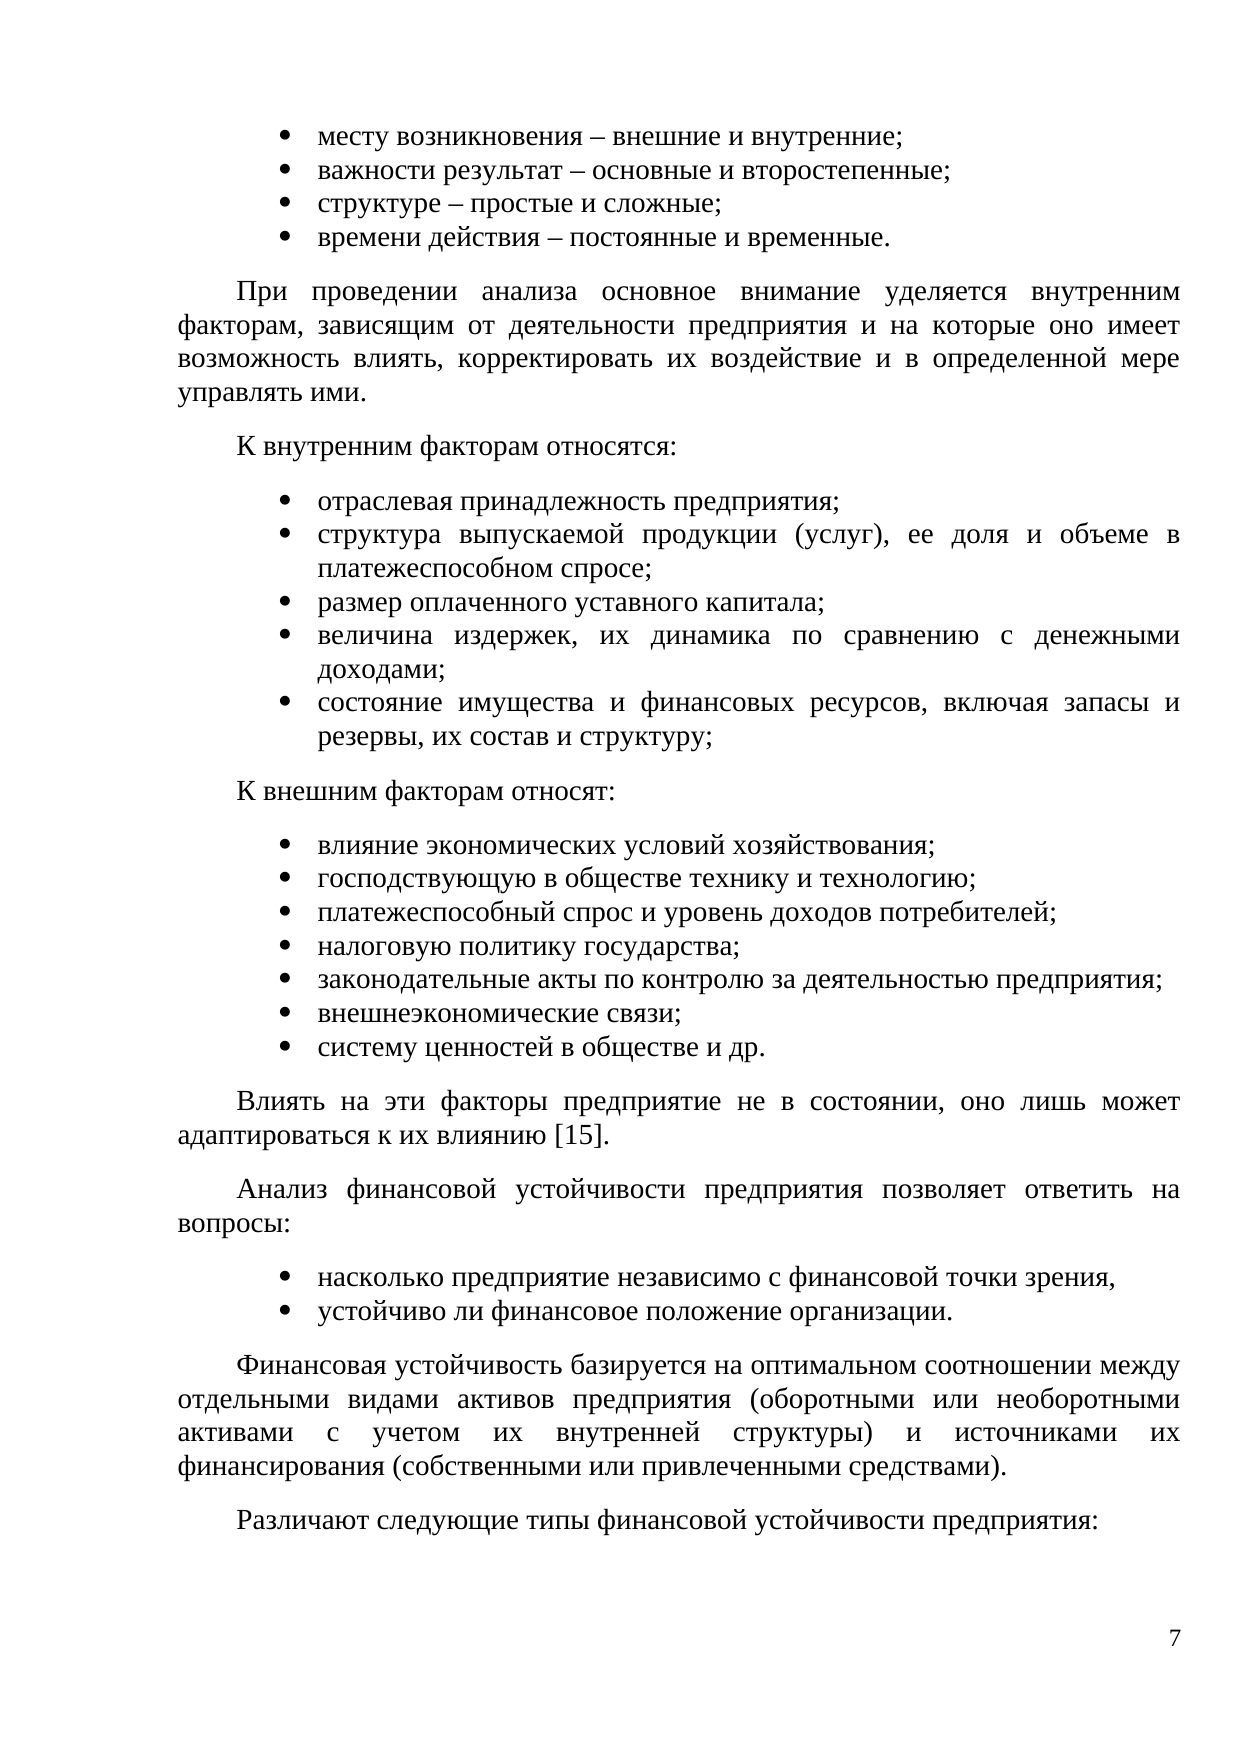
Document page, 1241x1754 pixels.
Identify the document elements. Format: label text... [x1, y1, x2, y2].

list величина издержек, их динамика по сравнению с денежными доходами; [280, 617, 1181, 684]
list законодательные акты по контролю за деятельностью предприятия; [280, 962, 1181, 995]
list платежеспособный спрос и уровень доходов потребителей; [280, 894, 1181, 928]
list размер оплаченного уставного капитала; [280, 584, 1181, 617]
list структуре – простые и сложные; [280, 185, 1181, 219]
list отраслевая принадлежность предприятия; [280, 483, 1181, 517]
list важности результат – основные и второстепенные; [280, 152, 1181, 185]
text Различают следующие типы финансовой устойчивости предприятия: [177, 1502, 1181, 1536]
text Анализ финансовой устойчивости предприятия позволяет ответить на вопросы: [177, 1171, 1181, 1238]
list господствующую в обществе технику и технологию; [280, 861, 1181, 894]
list насколько предприятие независимо с финансовой точки зрения, [280, 1259, 1181, 1293]
text Финансовая устойчивость базируется на оптимальном соотношении между отдельными видами активов предприятия (оборотными или необоротными активами с учетом их внутренней структуры) и источниками их финансирования (собственными или привлеченными средствами). [177, 1347, 1181, 1481]
text К внутренним факторам относятся: [177, 428, 1181, 462]
list месту возникновения – внешние и внутренние; [280, 118, 1181, 152]
text Влиять на эти факторы предприятие не в состоянии, оно лишь может адаптироваться к их влиянию [15]. [177, 1083, 1181, 1150]
list внешнеэкономические связи; [280, 995, 1181, 1029]
list устойчиво ли финансовое положение организации. [280, 1293, 1181, 1326]
text При проведении анализа основное внимание уделяется внутренним факторам, зависящим от деятельности предприятия и на которые оно имеет возможность влиять, корректировать их воздействие и в определенной мере управлять ими. [177, 273, 1181, 408]
list состояние имущества и финансовых ресурсов, включая запасы и резервы, их состав и структуру; [280, 684, 1181, 752]
list времени действия – постоянные и временные. [280, 219, 1181, 253]
text К внешним факторам относят: [177, 773, 1181, 806]
list систему ценностей в обществе и др. [280, 1029, 1181, 1062]
list влияние экономических условий хозяйствования; [280, 827, 1181, 861]
list структура выпускаемой продукции (услуг), ее доля и объеме в платежеспособном спросе; [280, 517, 1181, 584]
list налоговую политику государства; [280, 928, 1181, 962]
